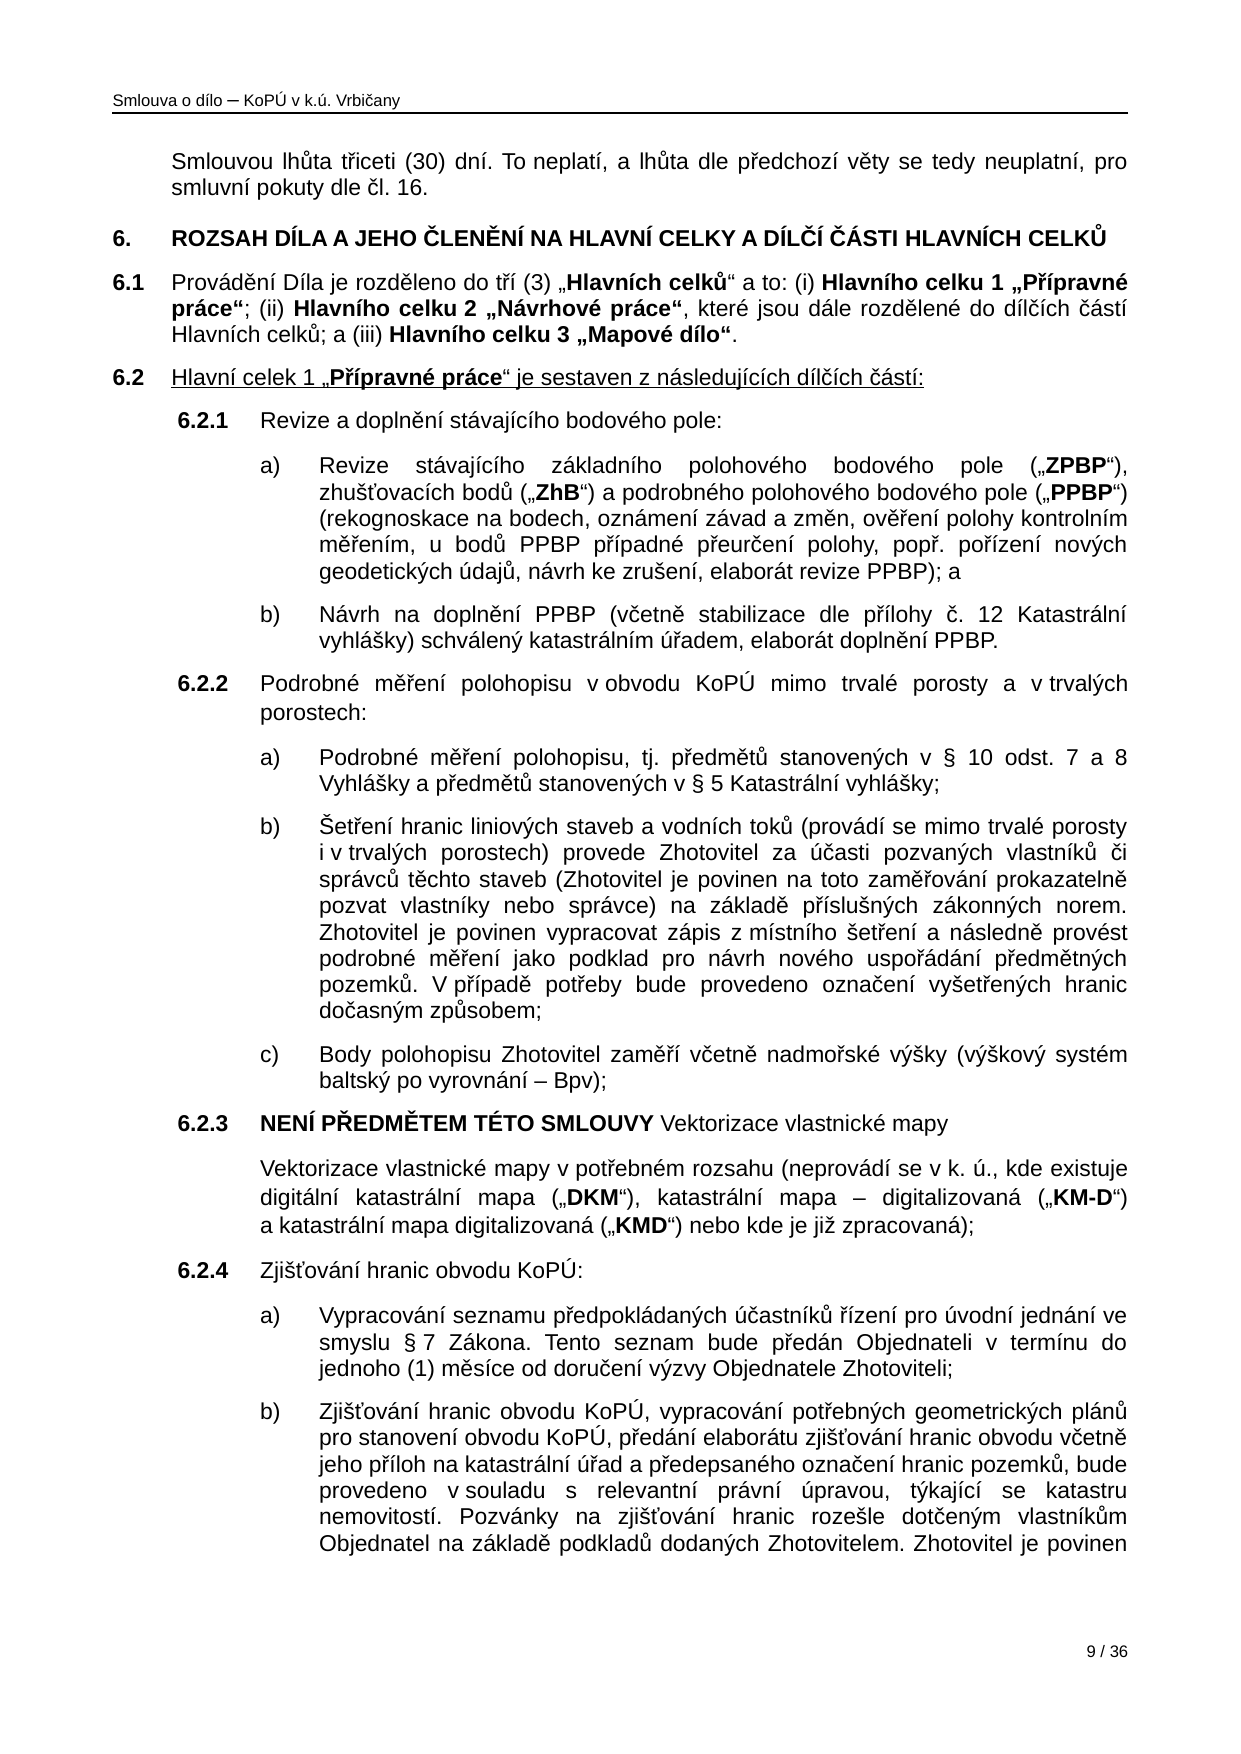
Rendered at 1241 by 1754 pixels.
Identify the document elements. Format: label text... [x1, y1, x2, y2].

list Vektorizace vlastnické mapy v potřebném rozsahu (neprovádí se v k. ú., kde existuje digitální katastrální mapa („DKM“), katastrální mapa – digitalizovaná („KM-D“) a katastrální mapa digitalizovaná („KMD“) nebo kde je již zpracovaná); [260, 1155, 1128, 1238]
text NENÍ PŘEDMĚTEM TÉTO SMLOUVY Vektorizace vlastnické mapy [177, 1110, 1128, 1136]
list Revize stávajícího základního polohového bodového pole („ZPBP“), zhušťovacích bodů („ZhB“) a podrobného polohového bodového pole („PPBP“) (rekognoskace na bodech, oznámení závad a změn, ověření polohy kontrolním měřením, u bodů PPBP případné přeurčení polohy, popř. pořízení nových geodetických údajů, návrh ke zrušení, elaborát revize PPBP); a [260, 452, 1128, 584]
text Rozsah díla a jeho členění na hlavní celky a dílčí části Hlavních celků [112, 225, 1128, 252]
text Revize a doplnění stávajícího bodového pole: [177, 407, 1128, 433]
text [112, 148, 1128, 200]
list Šetření hranic liniových staveb a vodních toků (provádí se mimo trvalé porosty i v trvalých porostech) provede Zhotovitel za účasti pozvaných vlastníků či správců těchto staveb (Zhotovitel je povinen na toto zaměřování prokazatelně pozvat vlastníky nebo správce) na základě příslušných zákonných norem. Zhotovitel je povinen vypracovat zápis z místního šetření a následně provést podrobné měření jako podklad pro návrh nového uspořádání předmětných pozemků. V případě potřeby bude provedeno označení vyšetřených hranic dočasným způsobem; [260, 813, 1128, 1024]
text Podrobné měření polohopisu v obvodu KoPÚ mimo trvalé porosty a v trvalých porostech: [177, 670, 1128, 725]
text Hlavní celek 1 „Přípravné práce“ je sestaven z následujících dílčích částí: [112, 364, 1128, 391]
list Podrobné měření polohopisu, tj. předmětů stanovených v § 10 odst. 7 a 8 Vyhlášky a předmětů stanovených v § 5 Katastrální vyhlášky; [260, 744, 1128, 796]
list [260, 1398, 1128, 1556]
list Návrh na doplnění PPBP (včetně stabilizace dle přílohy č. 12 Katastrální vyhlášky) schválený katastrálním úřadem, elaborát doplnění PPBP. [260, 601, 1128, 653]
list Body polohopisu Zhotovitel zaměří včetně nadmořské výšky (výškový systém baltský po vyrovnání – Bpv); [260, 1041, 1128, 1093]
text Zjišťování hranic obvodu KoPÚ: [177, 1257, 1128, 1283]
list Vypracování seznamu předpokládaných účastníků řízení pro úvodní jednání ve smyslu § 7 Zákona. Tento seznam bude předán Objednateli v termínu do jednoho (1) měsíce od doručení výzvy Objednatele Zhotoviteli; [260, 1302, 1128, 1381]
text Provádění Díla je rozděleno do tří (3) „Hlavních celků“ a to: (i) Hlavního celku 1 „Přípravné práce“; (ii) Hlavního celku 2 „Návrhové práce“, které jsou dále rozdělené do dílčích částí Hlavních celků; a (iii) Hlavního celku 3 „Mapové dílo“. [112, 268, 1128, 347]
